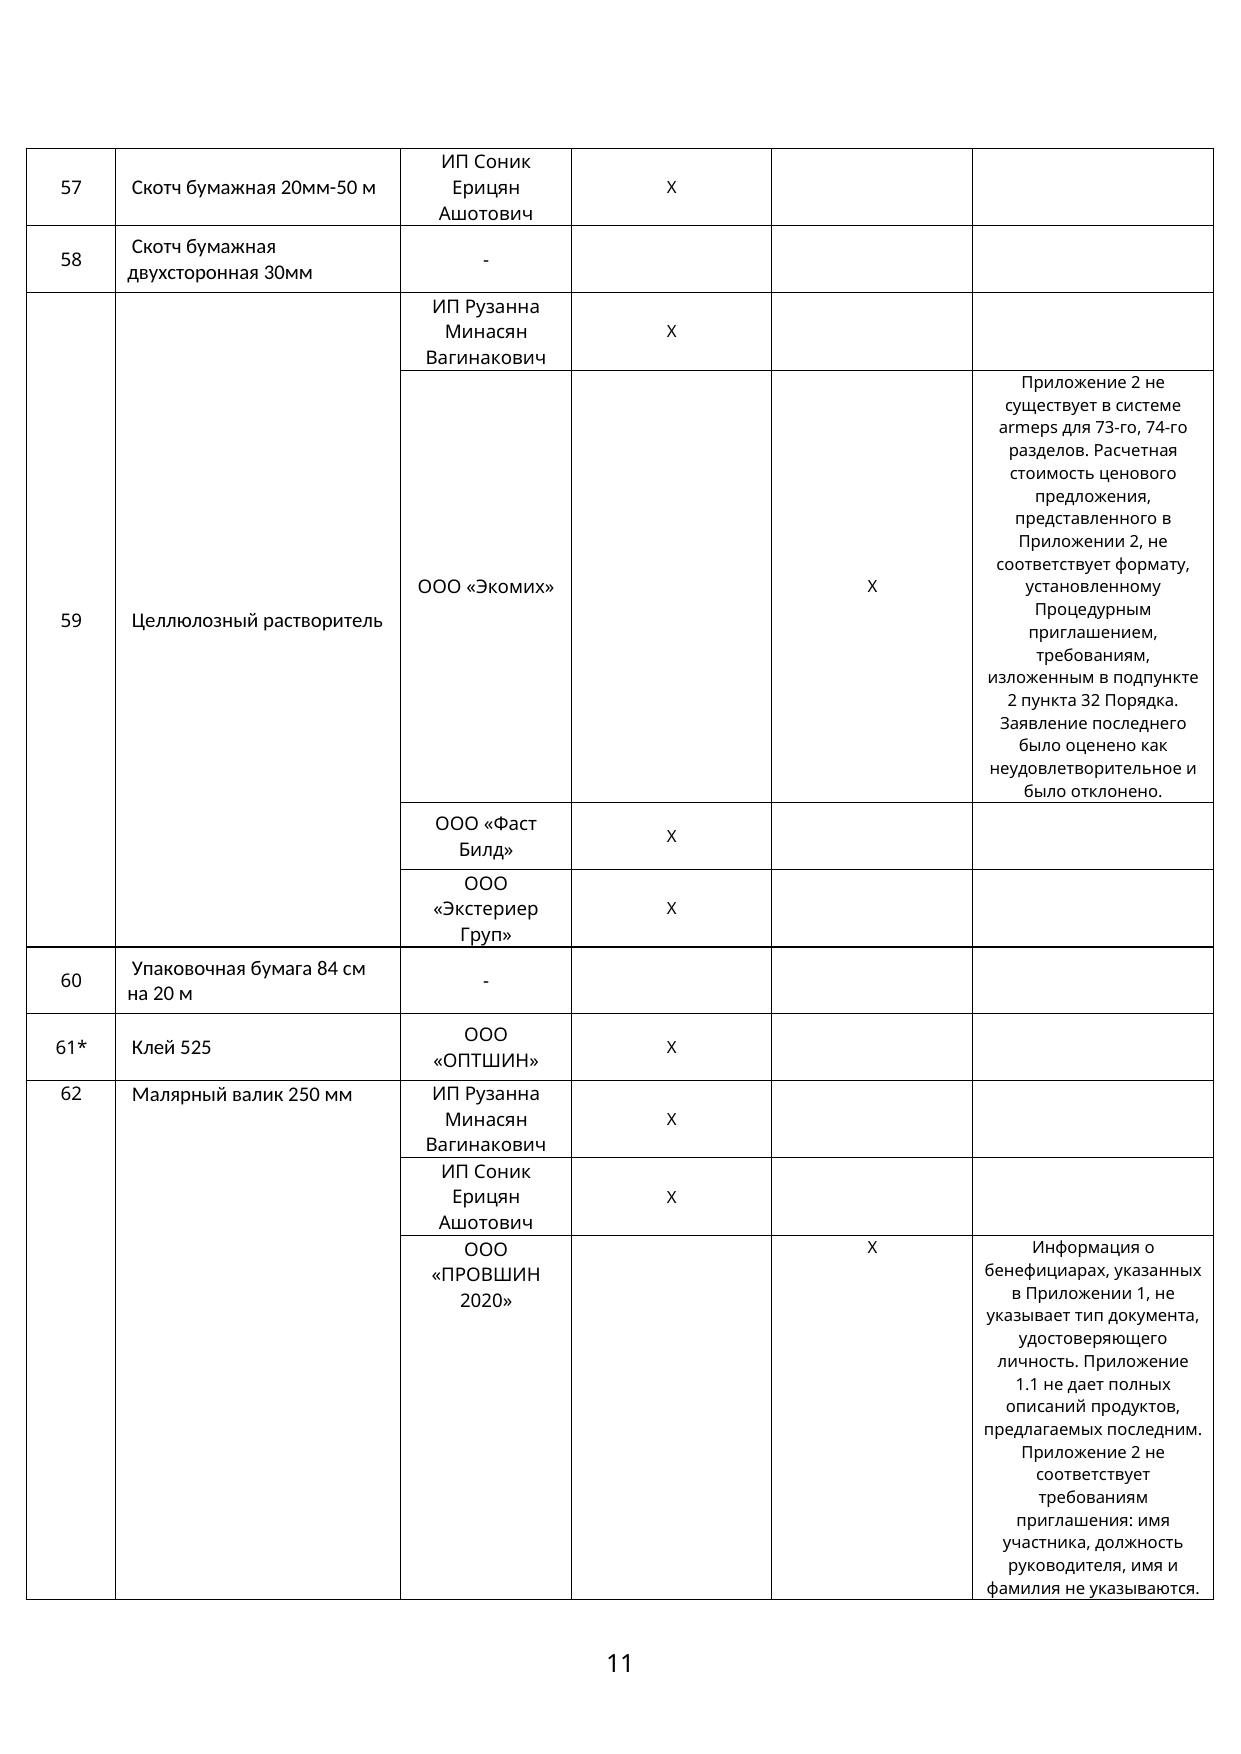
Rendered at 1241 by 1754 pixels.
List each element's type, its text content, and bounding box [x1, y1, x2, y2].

table_cell [973, 1158, 1213, 1235]
table_cell [973, 948, 1213, 1013]
table_cell 61* [27, 1014, 115, 1080]
table_cell X [572, 803, 771, 869]
table_cell Скотч бумажная 20мм-50 м [116, 149, 400, 225]
table_cell 57 [27, 149, 115, 225]
table_cell [772, 948, 972, 1013]
table_cell 59 [27, 293, 115, 946]
table_cell [772, 226, 972, 292]
table_cell X [572, 1014, 771, 1080]
table_cell [772, 1158, 972, 1235]
table_cell X [572, 293, 771, 369]
table_cell [572, 1236, 771, 1599]
table_cell [973, 1081, 1213, 1157]
table_cell [973, 149, 1213, 225]
table_cell X [572, 870, 771, 946]
table_cell [572, 948, 771, 1013]
table_cell [772, 870, 972, 946]
table_cell [973, 293, 1213, 369]
table_cell ИП Рузанна Минасян Вагинакович [401, 293, 571, 369]
table_cell Приложение 2 не существует в системе armeps для 73-го, 74-го разделов. Расчетная стоимость ценового предложения, представленного в Приложении 2, не соответствует формату, установленному Процедурным приглашением, требованиям, изложенным в подпункте 2 пункта 32 Порядка. Заявление последнего было оценено как неудовлетворительное и было отклонено. [973, 371, 1213, 802]
table_cell ИП Соник Ерицян Ашотович [401, 1158, 571, 1235]
table_cell [973, 1014, 1213, 1080]
table_cell ООО «Экомих» [401, 371, 571, 802]
table_cell 60 [27, 948, 115, 1013]
table_cell [572, 226, 771, 292]
table_cell 58 [27, 226, 115, 292]
table_cell X [572, 1158, 771, 1235]
table_cell [973, 803, 1213, 869]
table_cell Целлюлозный растворитель [116, 293, 400, 946]
table_cell [772, 293, 972, 369]
table_cell - [401, 948, 571, 1013]
table_cell X [572, 1081, 771, 1157]
table_cell X [772, 1236, 972, 1599]
table_cell [772, 149, 972, 225]
table_cell X [772, 371, 972, 802]
table_cell ООО «ОПТШИН» [401, 1014, 571, 1080]
table_cell ИП Соник Ерицян Ашотович [401, 149, 571, 225]
table_cell [973, 870, 1213, 946]
table_cell ООО «ПРОВШИН 2020» [401, 1236, 571, 1599]
table_cell [973, 226, 1213, 292]
table_cell [772, 803, 972, 869]
table_cell Клей 525 [116, 1014, 400, 1080]
table_cell Упаковочная бумага 84 см на 20 м [116, 948, 400, 1013]
table_cell [772, 1014, 972, 1080]
table_cell ООО «Фаст Билд» [401, 803, 571, 869]
table_cell 62 [27, 1081, 115, 1599]
table_cell - [401, 226, 571, 292]
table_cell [973, 1236, 1213, 1599]
table_cell ИП Рузанна Минасян Вагинакович [401, 1081, 571, 1157]
table_cell [772, 1081, 972, 1157]
table_cell X [572, 149, 771, 225]
table_cell Малярный валик 250 мм [116, 1081, 400, 1599]
table_cell [572, 371, 771, 802]
table_cell ООО «Экстериер Груп» [401, 870, 571, 946]
table_cell Скотч бумажная двухсторонная 30мм [116, 226, 400, 292]
